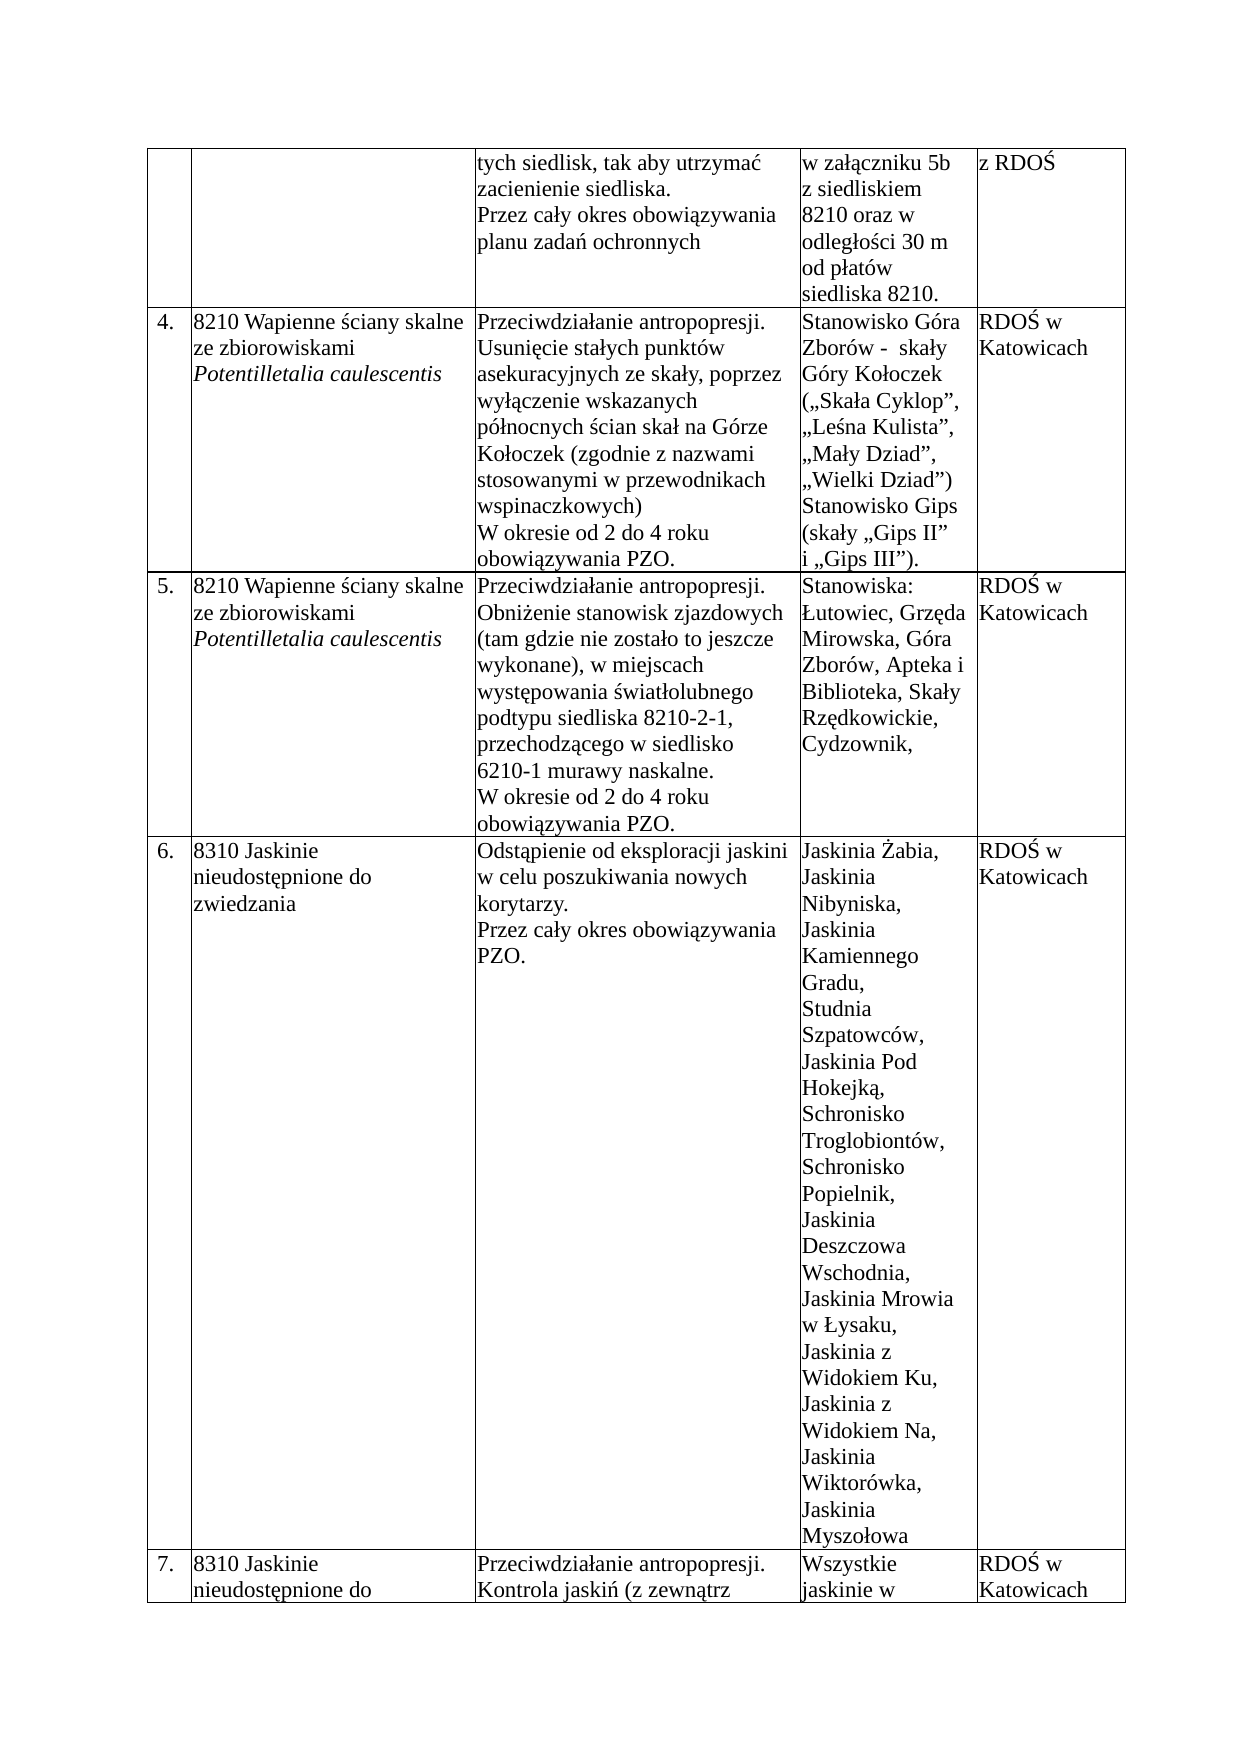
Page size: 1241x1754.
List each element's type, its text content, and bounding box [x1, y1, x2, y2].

table_cell Stanowisko Góra Zborów - skały Góry Kołoczek („Skała Cyklop”, „Leśna Kulista”, „Mały Dziad”, „Wielki Dziad”) Stanowisko Gips (skały „Gips II” i „Gips III”). [801, 308, 977, 571]
table_cell Jaskinia Żabia, Jaskinia Nibyniska, Jaskinia Kamiennego Gradu, Studnia Szpatowców, Jaskinia Pod Hokejką, Schronisko Troglobiontów, Schronisko Popielnik, Jaskinia Deszczowa Wschodnia, Jaskinia Mrowia w Łysaku, Jaskinia z Widokiem Ku, Jaskinia z Widokiem Na, Jaskinia Wiktorówka, Jaskinia Myszołowa [801, 837, 977, 1548]
table_cell RDOŚ w Katowicach [978, 573, 1125, 836]
table_cell 8210 Wapienne ściany skalne ze zbiorowiskami Potentilletalia caulescentis [192, 308, 475, 571]
table_cell [148, 837, 191, 1548]
table_cell Przeciwdziałanie antropopresji. Usunięcie stałych punktów asekuracyjnych ze skały, poprzez wyłączenie wskazanych północnych ścian skał na Górze Kołoczek (zgodnie z nazwami stosowanymi w przewodnikach wspinaczkowych) W okresie od 2 do 4 roku obowiązywania PZO. [476, 308, 800, 571]
table_cell Stanowiska: Łutowiec, Grzęda Mirowska, Góra Zborów, Apteka i Biblioteka, Skały Rzędkowickie, Cydzownik, [801, 573, 977, 836]
table_cell 8210 Wapienne ściany skalne ze zbiorowiskami Potentilletalia caulescentis [192, 573, 475, 836]
table_cell Odstąpienie od eksploracji jaskini w celu poszukiwania nowych korytarzy. Przez cały okres obowiązywania PZO. [476, 837, 800, 1548]
table_cell Przeciwdziałanie antropopresji. Obniżenie stanowisk zjazdowych (tam gdzie nie zostało to jeszcze wykonane), w miejscach występowania światłolubnego podtypu siedliska 8210-2-1, przechodzącego w siedlisko 6210-1 murawy naskalne. W okresie od 2 do 4 roku obowiązywania PZO. [476, 573, 800, 836]
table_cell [801, 1550, 977, 1602]
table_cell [192, 1550, 475, 1602]
table_cell RDOŚ w Katowicach [978, 308, 1125, 571]
table_cell [148, 149, 191, 307]
table_cell [148, 1550, 191, 1602]
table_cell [476, 1550, 800, 1602]
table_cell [192, 149, 475, 307]
table_cell RDOŚ w Katowicach [978, 1550, 1125, 1602]
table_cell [801, 149, 977, 307]
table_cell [978, 149, 1125, 307]
table_cell [148, 308, 191, 571]
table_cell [476, 149, 800, 307]
table_cell [148, 573, 191, 836]
table_cell RDOŚ w Katowicach [978, 837, 1125, 1548]
table_cell 8310 Jaskinie nieudostępnione do zwiedzania [192, 837, 475, 1548]
